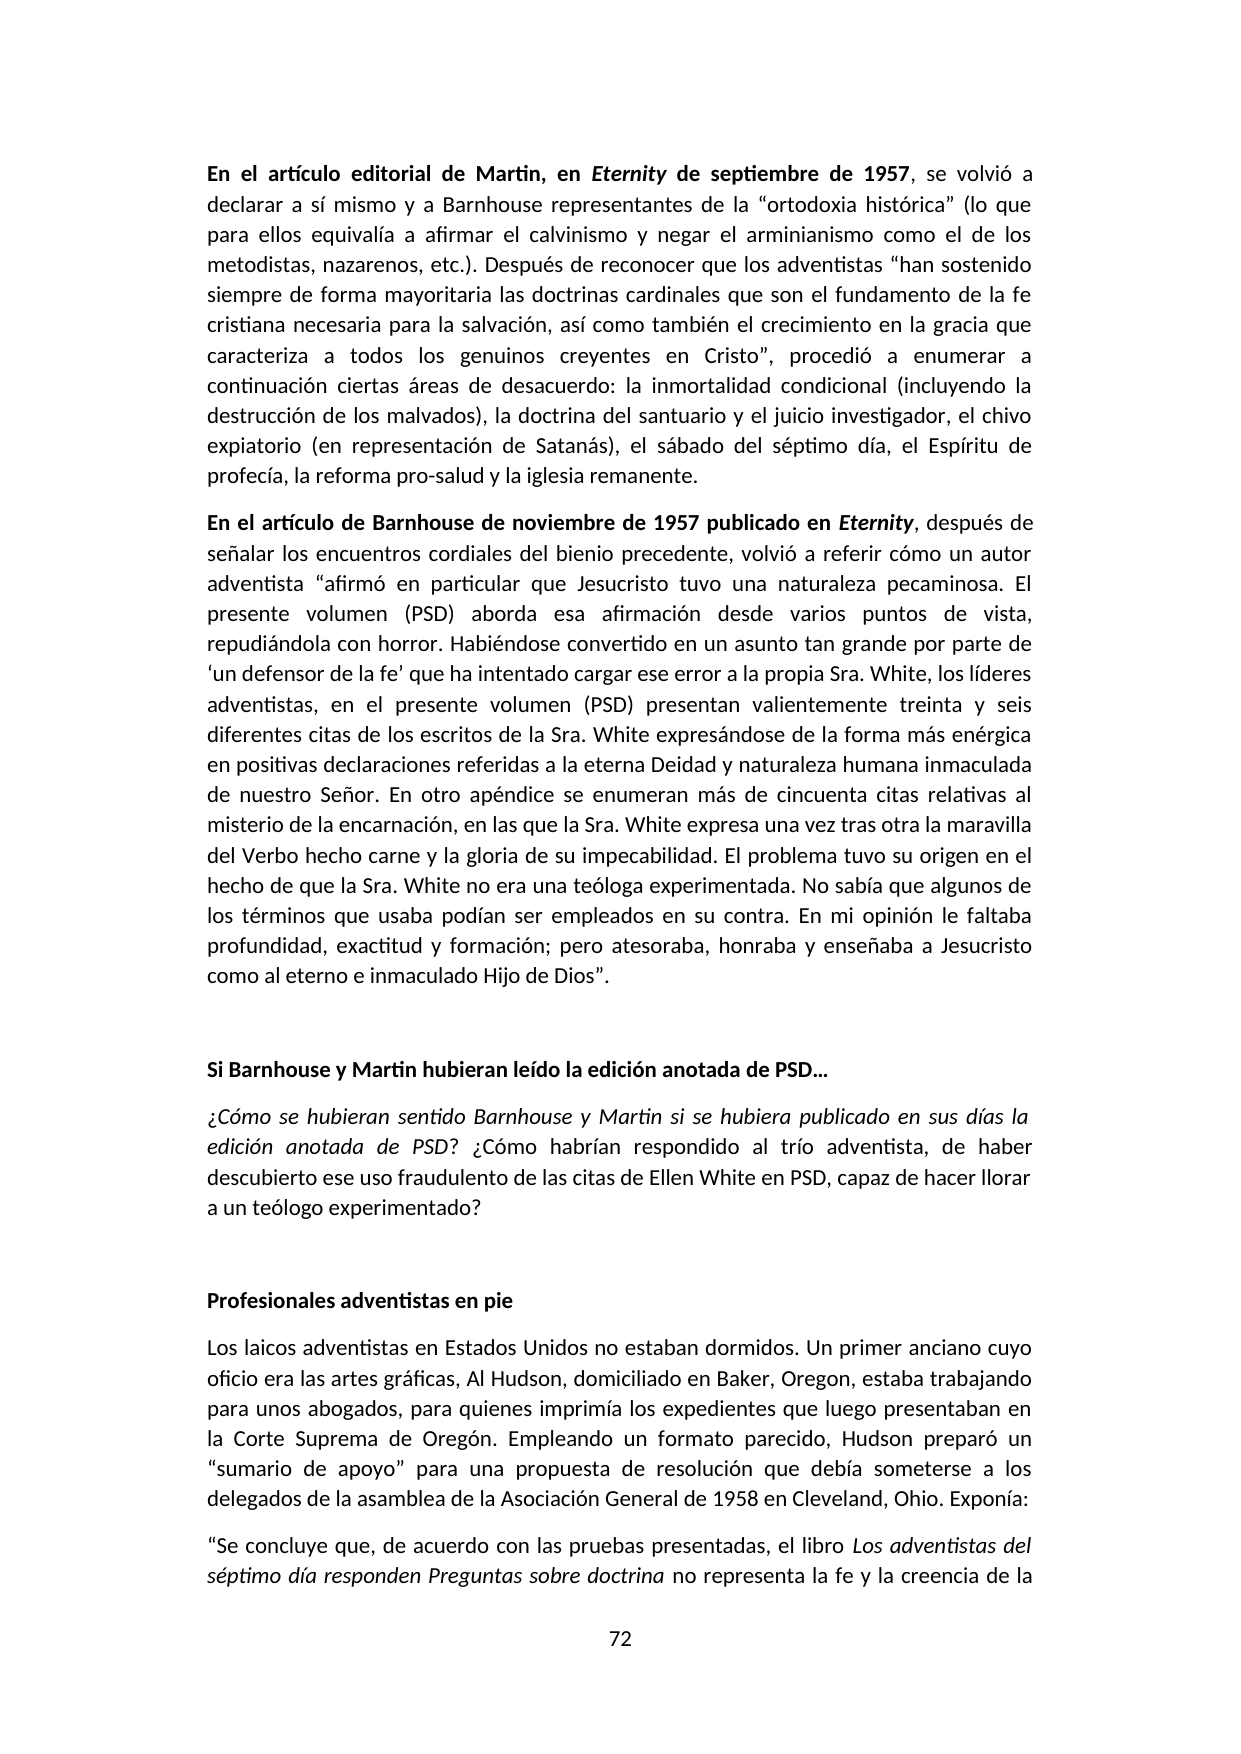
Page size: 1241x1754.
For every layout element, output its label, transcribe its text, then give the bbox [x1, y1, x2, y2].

text ¿Cómo se hubieran sentido Barnhouse y Martin si se hubiera publicado en sus días la edición anotada de PSD? ¿Cómo habrían respondido al trío adventista, de haber descubierto ese uso fraudulento de las citas de Ellen White en PSD, capaz de hacer llorar a un teólogo experimentado? [207, 1102, 1033, 1221]
text Si Barnhouse y Martin hubieran leído la edición anotada de PSD… [207, 1055, 1033, 1083]
text En el artículo de Barnhouse de noviembre de 1957 publicado en Eternity, después de señalar los encuentros cordiales del bienio precedente, volvió a referir cómo un autor adventista “afirmó en particular que Jesucristo tuvo una naturaleza pecaminosa. El presente volumen (PSD) aborda esa afirmación desde varios puntos de vista, repudiándola con horror. Habiéndose convertido en un asunto tan grande por parte de ‘un defensor de la fe’ que ha intentado cargar ese error a la propia Sra. White, los líderes adventistas, en el presente volumen (PSD) presentan valientemente treinta y seis diferentes citas de los escritos de la Sra. White expresándose de la forma más enérgica en positivas declaraciones referidas a la eterna Deidad y naturaleza humana inmaculada de nuestro Señor. En otro apéndice se enumeran más de cincuenta citas relativas al misterio de la encarnación, en las que la Sra. White expresa una vez tras otra la maravilla del Verbo hecho carne y la gloria de su impecabilidad. El problema tuvo su origen en el hecho de que la Sra. White no era una teóloga experimentada. No sabía que algunos de los términos que usaba podían ser empleados en su contra. En mi opinión le faltaba profundidad, exactitud y formación; pero atesoraba, honraba y enseñaba a Jesucristo como al eterno e inmaculado Hijo de Dios”. [207, 508, 1033, 989]
text Los laicos adventistas en Estados Unidos no estaban dormidos. Un primer anciano cuyo oficio era las artes gráficas, Al Hudson, domiciliado en Baker, Oregon, estaba trabajando para unos abogados, para quienes imprimía los expedientes que luego presentaban en la Corte Suprema de Oregón. Empleando un formato parecido, Hudson preparó un “sumario de apoyo” para una propuesta de resolución que debía someterse a los delegados de la asamblea de la Asociación General de 1958 en Cleveland, Ohio. Exponía: [207, 1333, 1033, 1512]
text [207, 1531, 1033, 1589]
text En el artículo editorial de Martin, en Eternity de septiembre de 1957, se volvió a declarar a sí mismo y a Barnhouse representantes de la “ortodoxia histórica” (lo que para ellos equivalía a afirmar el calvinismo y negar el arminianismo como el de los metodistas, nazarenos, etc.). Después de reconocer que los adventistas “han sostenido siempre de forma mayoritaria las doctrinas cardinales que son el fundamento de la fe cristiana necesaria para la salvación, así como también el crecimiento en la gracia que caracteriza a todos los genuinos creyentes en Cristo”, procedió a enumerar a continuación ciertas áreas de desacuerdo: la inmortalidad condicional (incluyendo la destrucción de los malvados), la doctrina del santuario y el juicio investigador, el chivo expiatorio (en representación de Satanás), el sábado del séptimo día, el Espíritu de profecía, la reforma pro-salud y la iglesia remanente. [207, 159, 1033, 489]
text Profesionales adventistas en pie [207, 1287, 1033, 1314]
